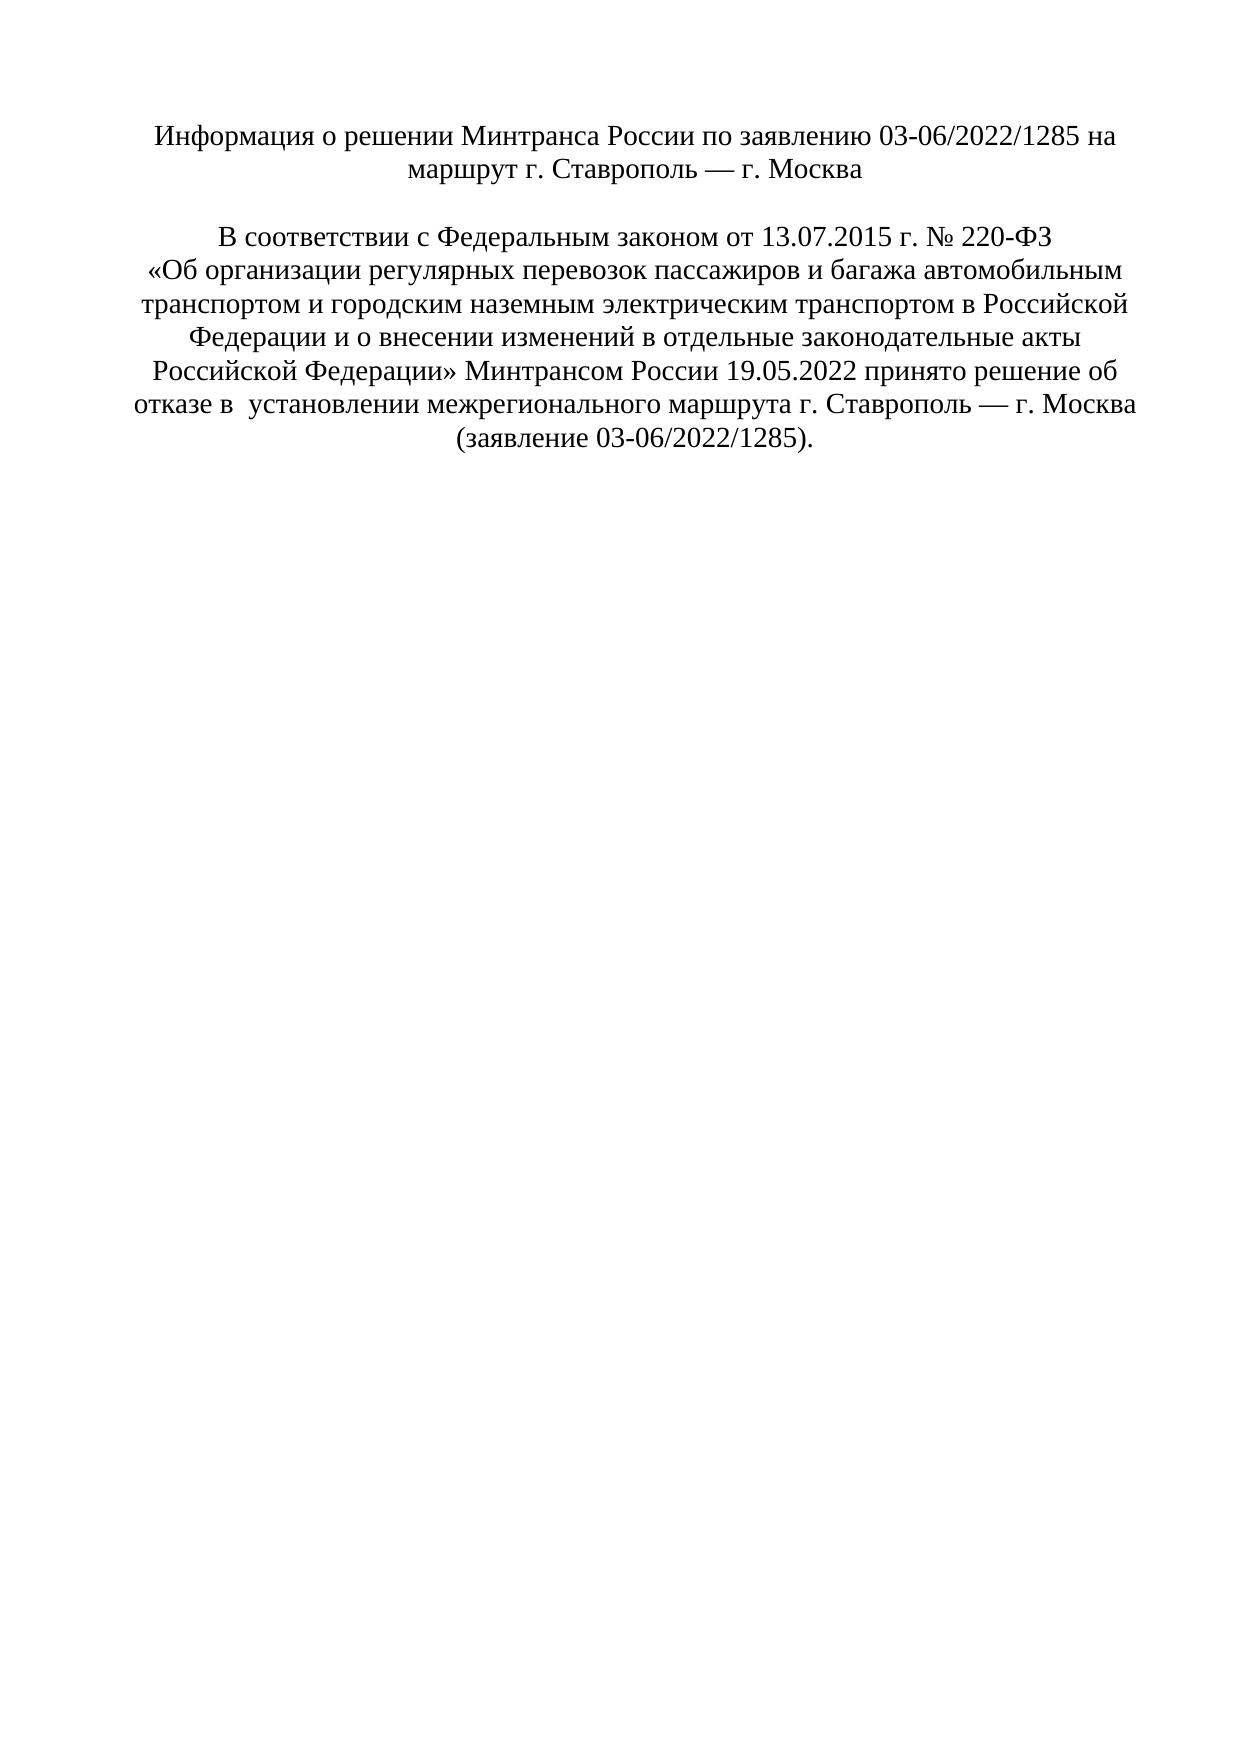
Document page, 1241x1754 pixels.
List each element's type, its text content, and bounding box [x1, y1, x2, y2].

text В соответствии с Федеральным законом от 13.07.2015 г. № 220-ФЗ «Об организации регулярных перевозок пассажиров и багажа автомобильным транспортом и городским наземным электрическим транспортом в Российской Федерации и о внесении изменений в отдельные законодательные акты Российской Федерации» Минтрансом России 19.05.2022 принято решение об отказе в установлении межрегионального маршрута г. Ставрополь — г. Москва (заявление 03-06/2022/1285). [118, 219, 1152, 453]
text Информация о решении Минтранса России по заявлению 03-06/2022/1285 на маршрут г. Ставрополь — г. Москва [118, 118, 1152, 185]
